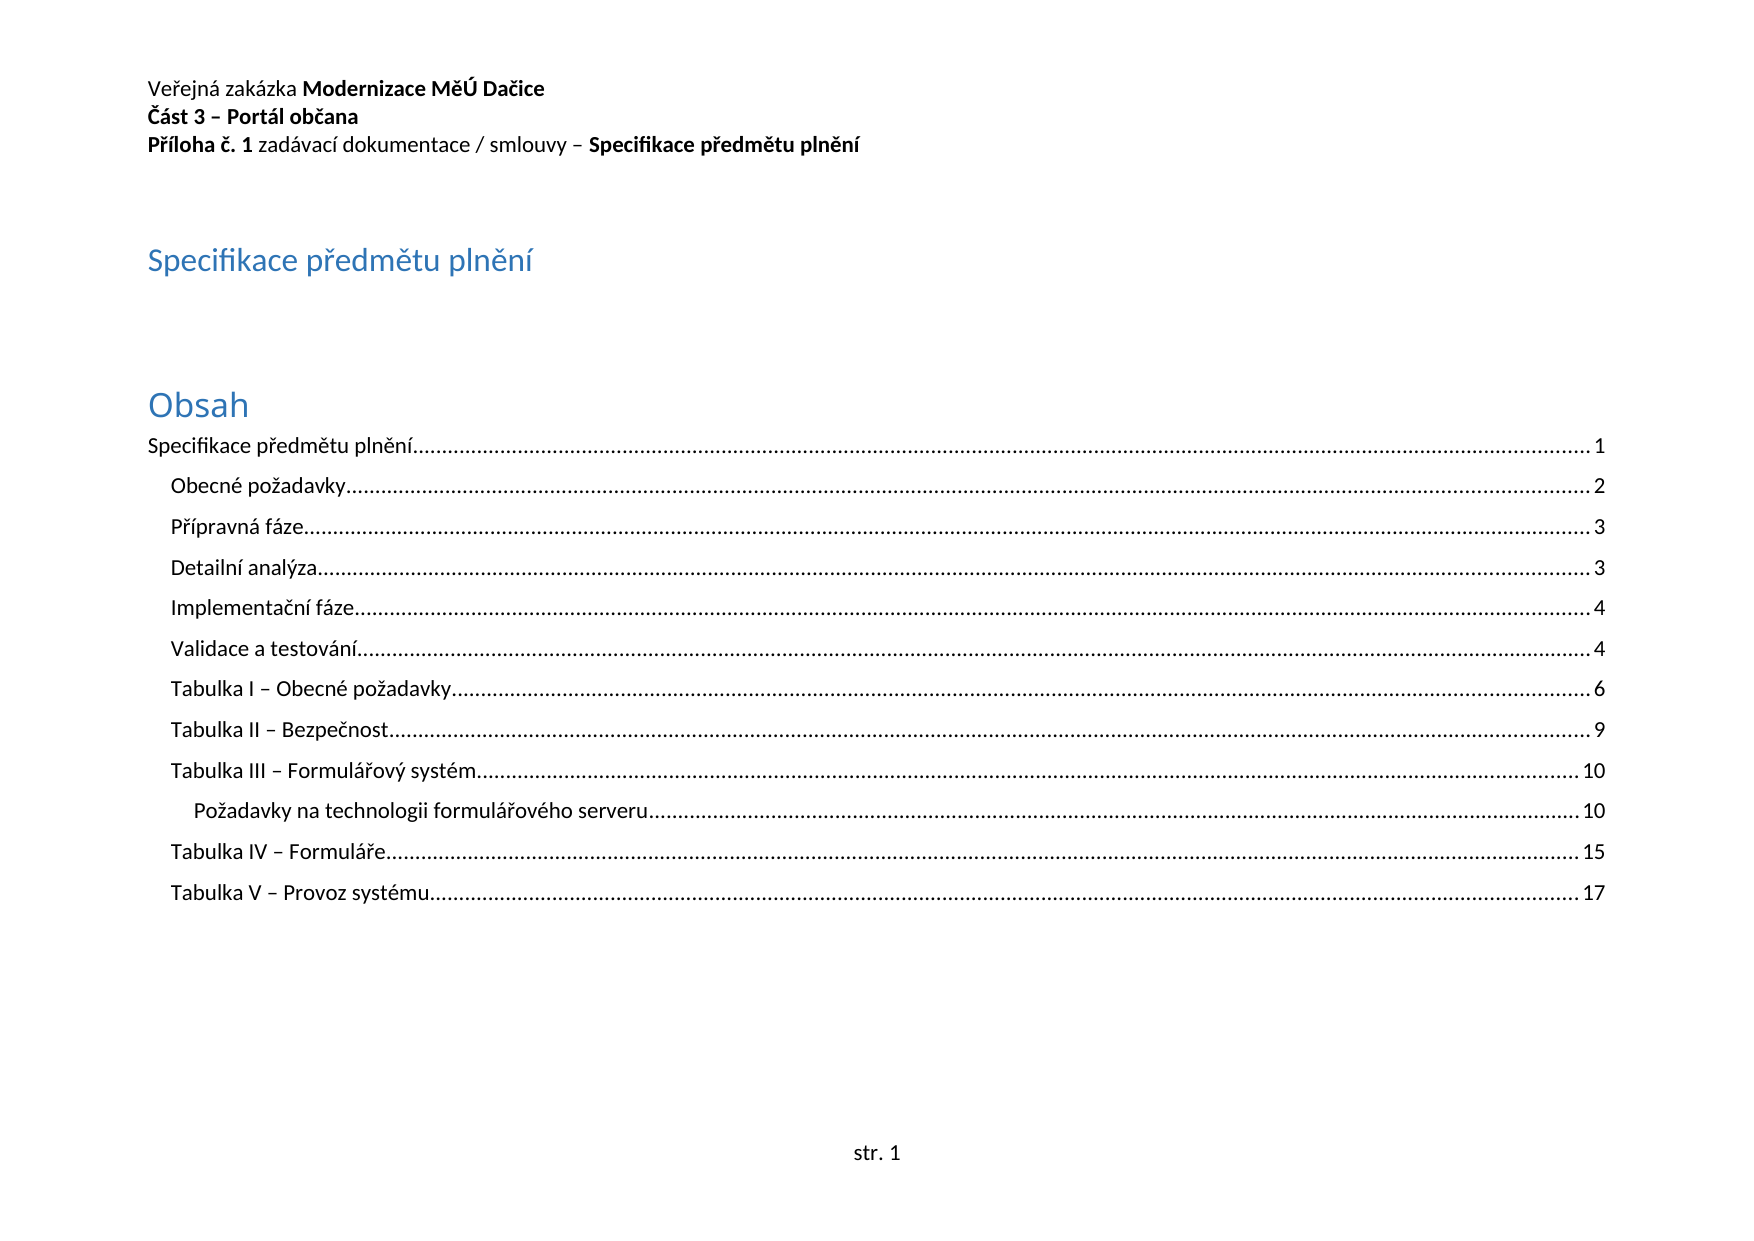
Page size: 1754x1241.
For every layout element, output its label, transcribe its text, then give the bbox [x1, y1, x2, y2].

subtitle Specifikace předmětu plnění [148, 239, 1606, 279]
